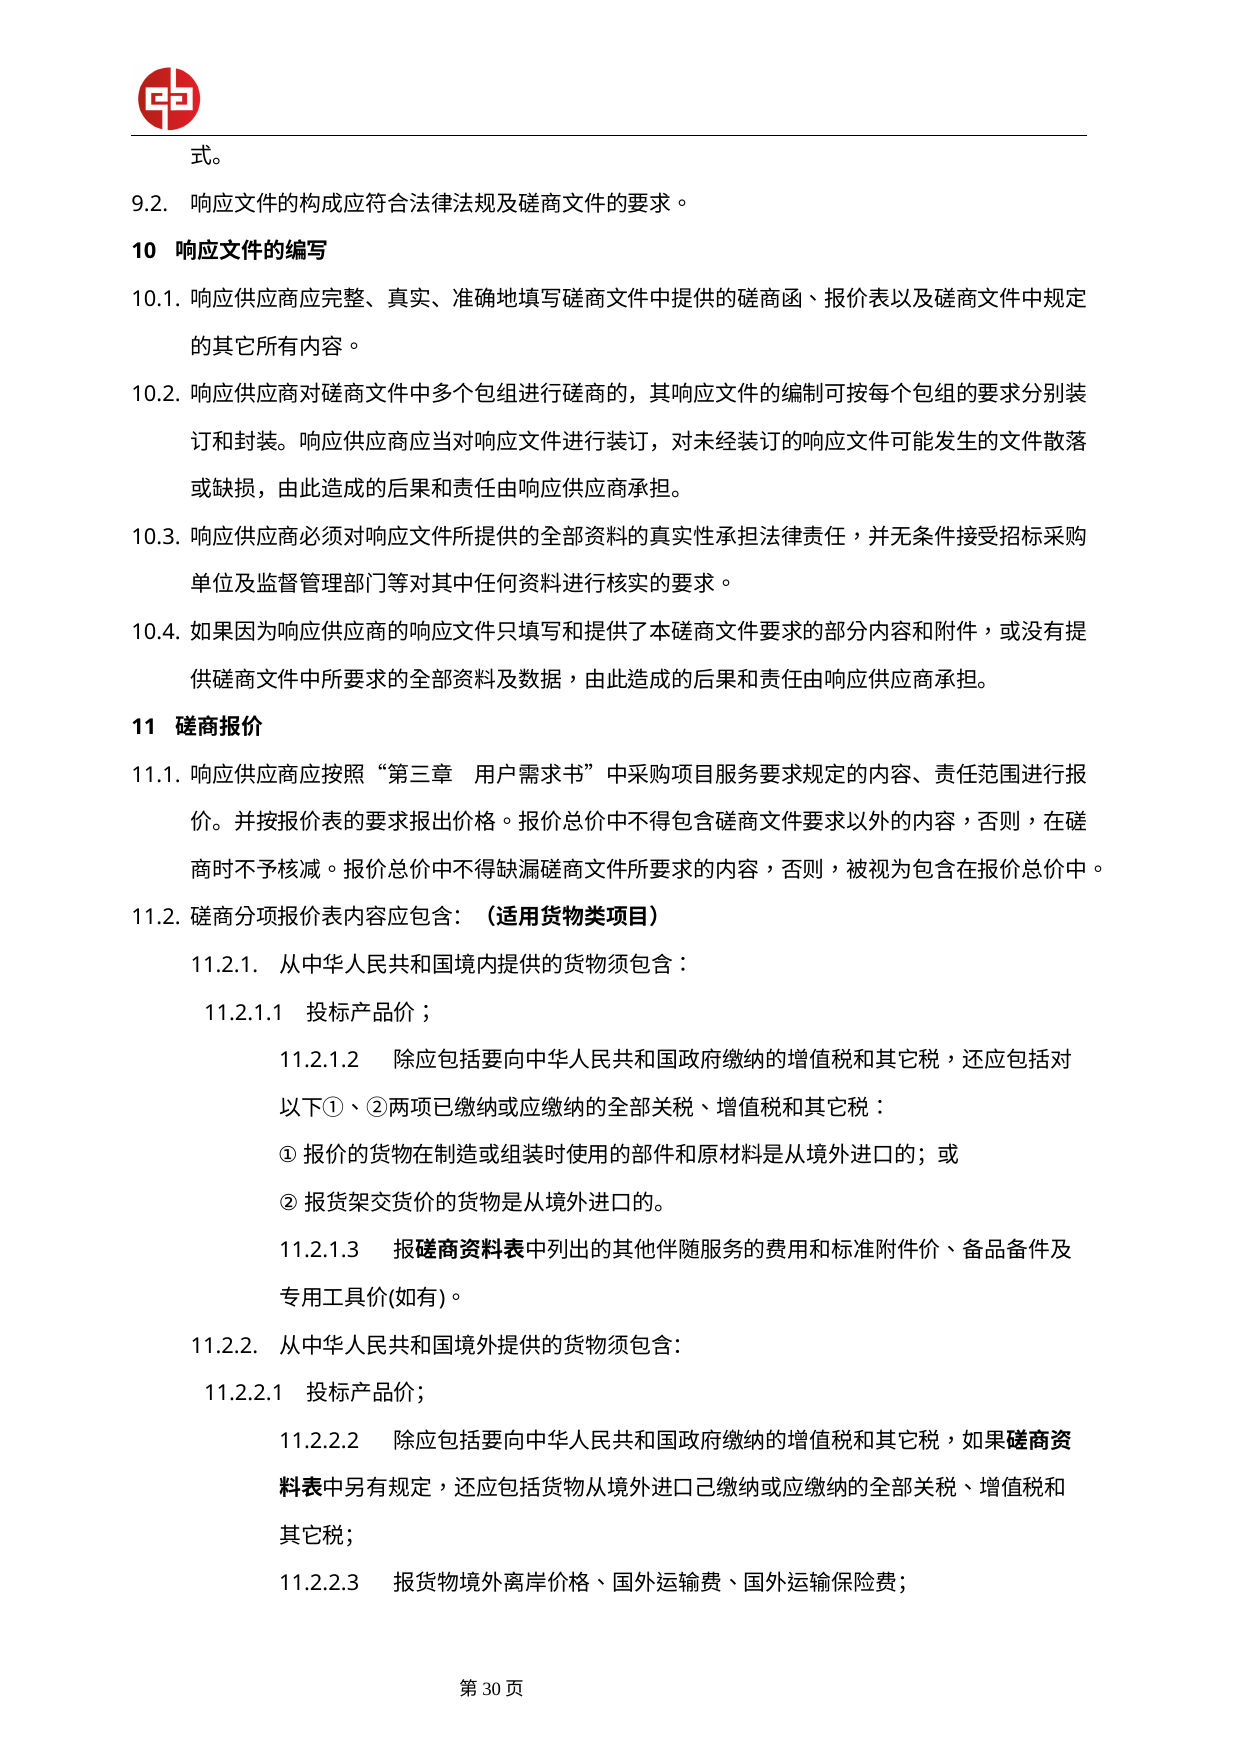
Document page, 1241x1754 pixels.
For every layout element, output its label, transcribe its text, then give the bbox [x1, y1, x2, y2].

list 投标产品价； [131, 1375, 1087, 1407]
picture [131, 65, 207, 133]
list 响应供应商应按照“第三章 用户需求书”中采购项目服务要求规定的内容、责任范围进行报价。并按报价表的要求报出价格。报价总价中不得包含磋商文件要求以外的内容，否则，在磋商时不予核减。报价总价中不得缺漏磋商文件所要求的内容，否则，被视为包含在报价总价中。 [131, 757, 1087, 883]
list 响应供应商必须对响应文件所提供的全部资料的真实性承担法律责任，并无条件接受招标采购单位及监督管理部门等对其中任何资料进行核实的要求。 [131, 519, 1087, 598]
list 磋商分项报价表内容应包含：（适用货物类项目） [131, 899, 1087, 931]
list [131, 138, 1087, 170]
list 报磋商资料表中列出的其他伴随服务的费用和标准附件价、备品备件及专用工具价(如有)。 [279, 1232, 1087, 1312]
list 磋商报价 [131, 709, 1087, 741]
list 响应供应商对磋商文件中多个包组进行磋商的，其响应文件的编制可按每个包组的要求分别装订和封装。响应供应商应当对响应文件进行装订，对未经装订的响应文件可能发生的文件散落或缺损，由此造成的后果和责任由响应供应商承担。 [131, 376, 1087, 503]
list 除应包括要向中华人民共和国政府缴纳的增值税和其它税，如果磋商资料表中另有规定，还应包括货物从境外进口己缴纳或应缴纳的全部关税、增值税和其它税； [279, 1423, 1087, 1549]
list 除应包括要向中华人民共和国政府缴纳的增值税和其它税，还应包括对以下①、②两项已缴纳或应缴纳的全部关税、增值税和其它税： [279, 1042, 1087, 1121]
text ① 报价的货物在制造或组装时使用的部件和原材料是从境外进口的；或 [223, 1137, 1087, 1169]
list 从中华人民共和国境内提供的货物须包含： [190, 947, 1087, 979]
list 响应供应商应完整、真实、准确地填写磋商文件中提供的磋商函、报价表以及磋商文件中规定的其它所有内容。 [131, 281, 1087, 360]
list 从中华人民共和国境外提供的货物须包含： [190, 1328, 1087, 1359]
list 响应文件的编写 [131, 233, 1087, 265]
text ② 报货架交货价的货物是从境外进口的。 [223, 1185, 1087, 1217]
list 报货物境外离岸价格、国外运输费、国外运输保险费； [279, 1565, 1087, 1597]
list 投标产品价； [131, 994, 1087, 1026]
list 响应文件的构成应符合法律法规及磋商文件的要求。 [131, 186, 1087, 218]
list 如果因为响应供应商的响应文件只填写和提供了本磋商文件要求的部分内容和附件，或没有提供磋商文件中所要求的全部资料及数据，由此造成的后果和责任由响应供应商承担。 [131, 614, 1087, 693]
